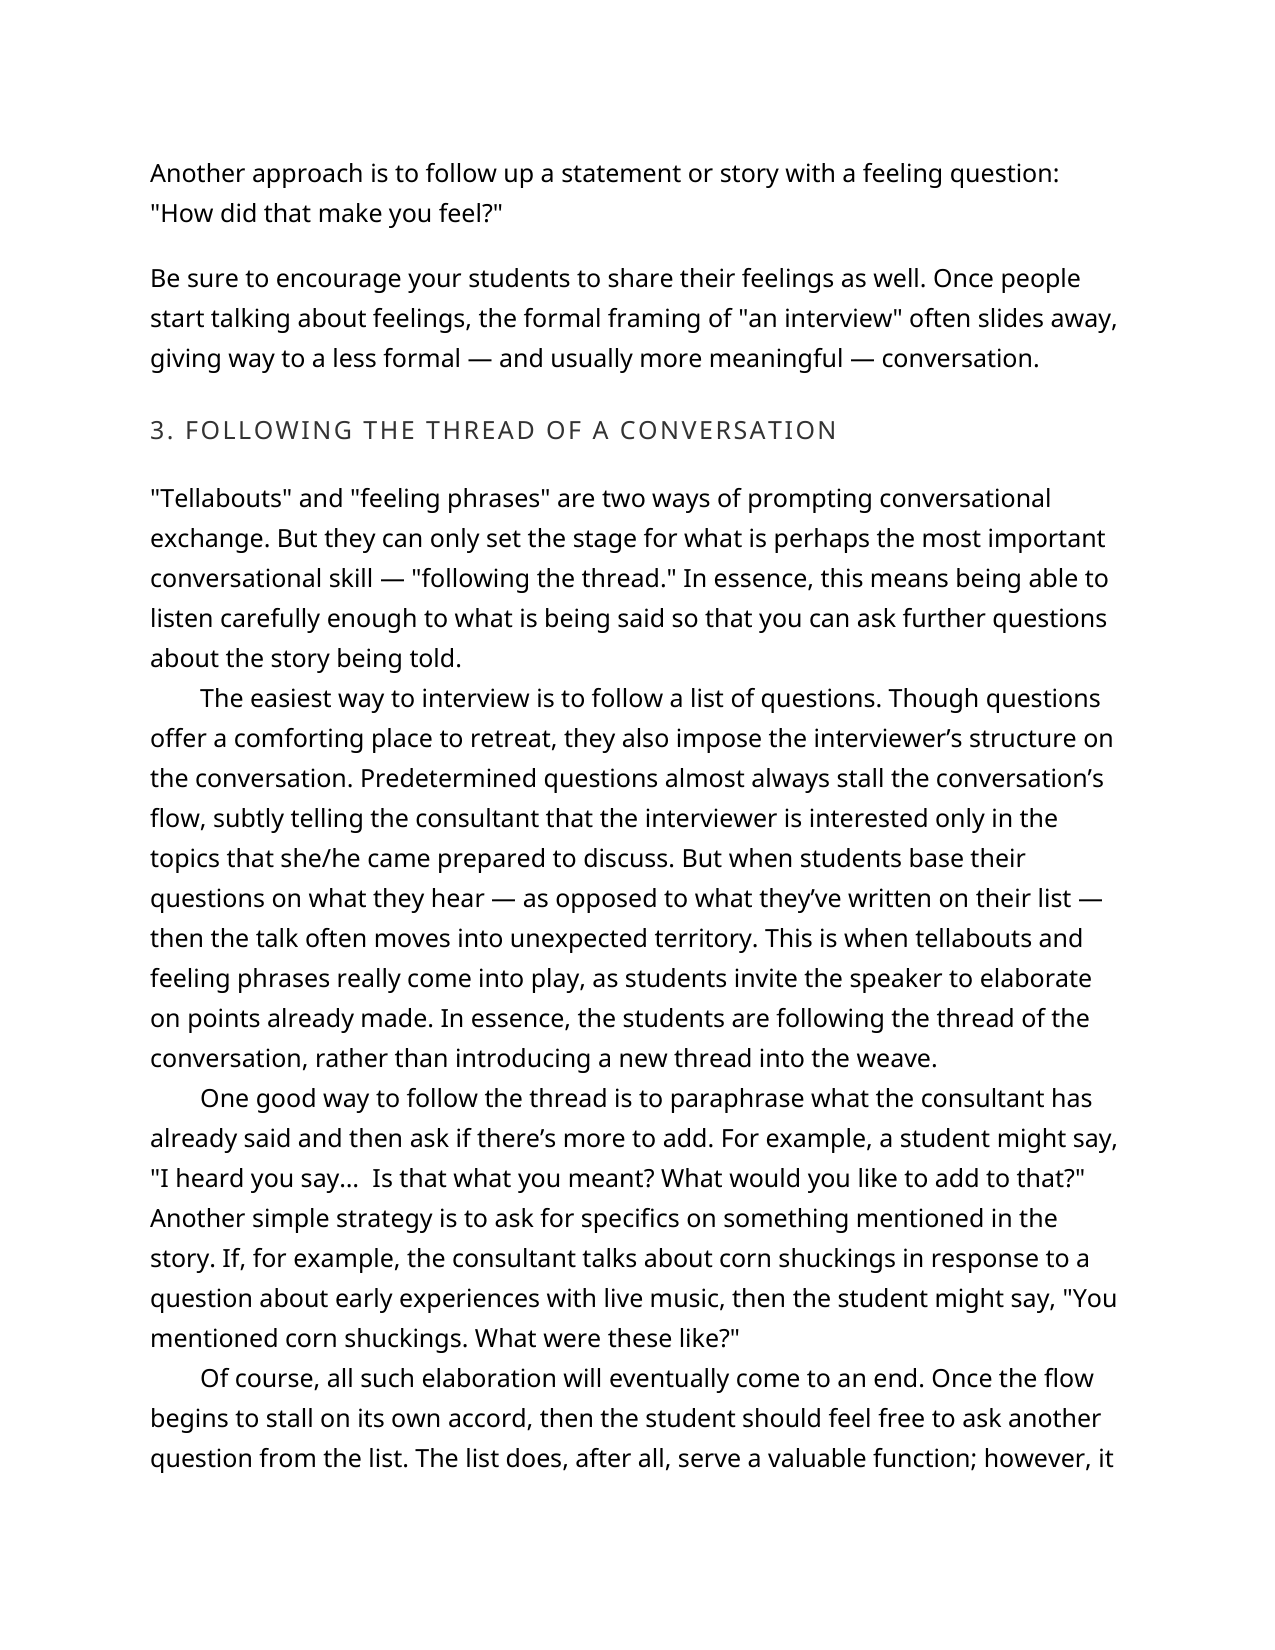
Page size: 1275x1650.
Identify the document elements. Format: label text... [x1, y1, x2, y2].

text "How did that make you feel?" [150, 190, 1125, 230]
text The easiest way to interview is to follow a list of questions. Though questions offer a comforting place to retreat, they also impose the interviewer’s structure on the conversation. Predetermined questions almost always stall the conversation’s flow, subtly telling the consultant that the interviewer is interested only in the topics that she/he came prepared to discuss. But when students base their questions on what they hear — as opposed to what they’ve written on their list — then the talk often moves into unexpected territory. This is when tellabouts and feeling phrases really come into play, as students invite the speaker to elaborate on points already made. In essence, the students are following the thread of the conversation, rather than introducing a new thread into the weave. [150, 674, 1125, 1074]
subtitle 3. FOLLOWING THE THREAD OF A CONVERSATION [150, 412, 1125, 447]
text Another approach is to follow up a statement or story with a feeling question: [150, 150, 1125, 190]
text Be sure to encourage your students to share their feelings as well. Once people start talking about feelings, the formal framing of "an interview" often slides away, giving way to a less formal — and usually more meaningful — conversation. [150, 255, 1125, 375]
text "Tellabouts" and "feeling phrases" are two ways of prompting conversational exchange. But they can only set the stage for what is perhaps the most important conversational skill — "following the thread." In essence, this means being able to listen carefully enough to what is being said so that you can ask further questions about the story being told. [150, 474, 1125, 674]
text One good way to follow the thread is to paraphrase what the consultant has already said and then ask if there’s more to add. For example, a student might say, "I heard you say… Is that what you meant? What would you like to add to that?" Another simple strategy is to ask for specifics on something mentioned in the story. If, for example, the consultant talks about corn shuckings in response to a question about early experiences with live music, then the student might say, "You mentioned corn shuckings. What were these like?" [150, 1074, 1125, 1354]
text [150, 1354, 1125, 1474]
